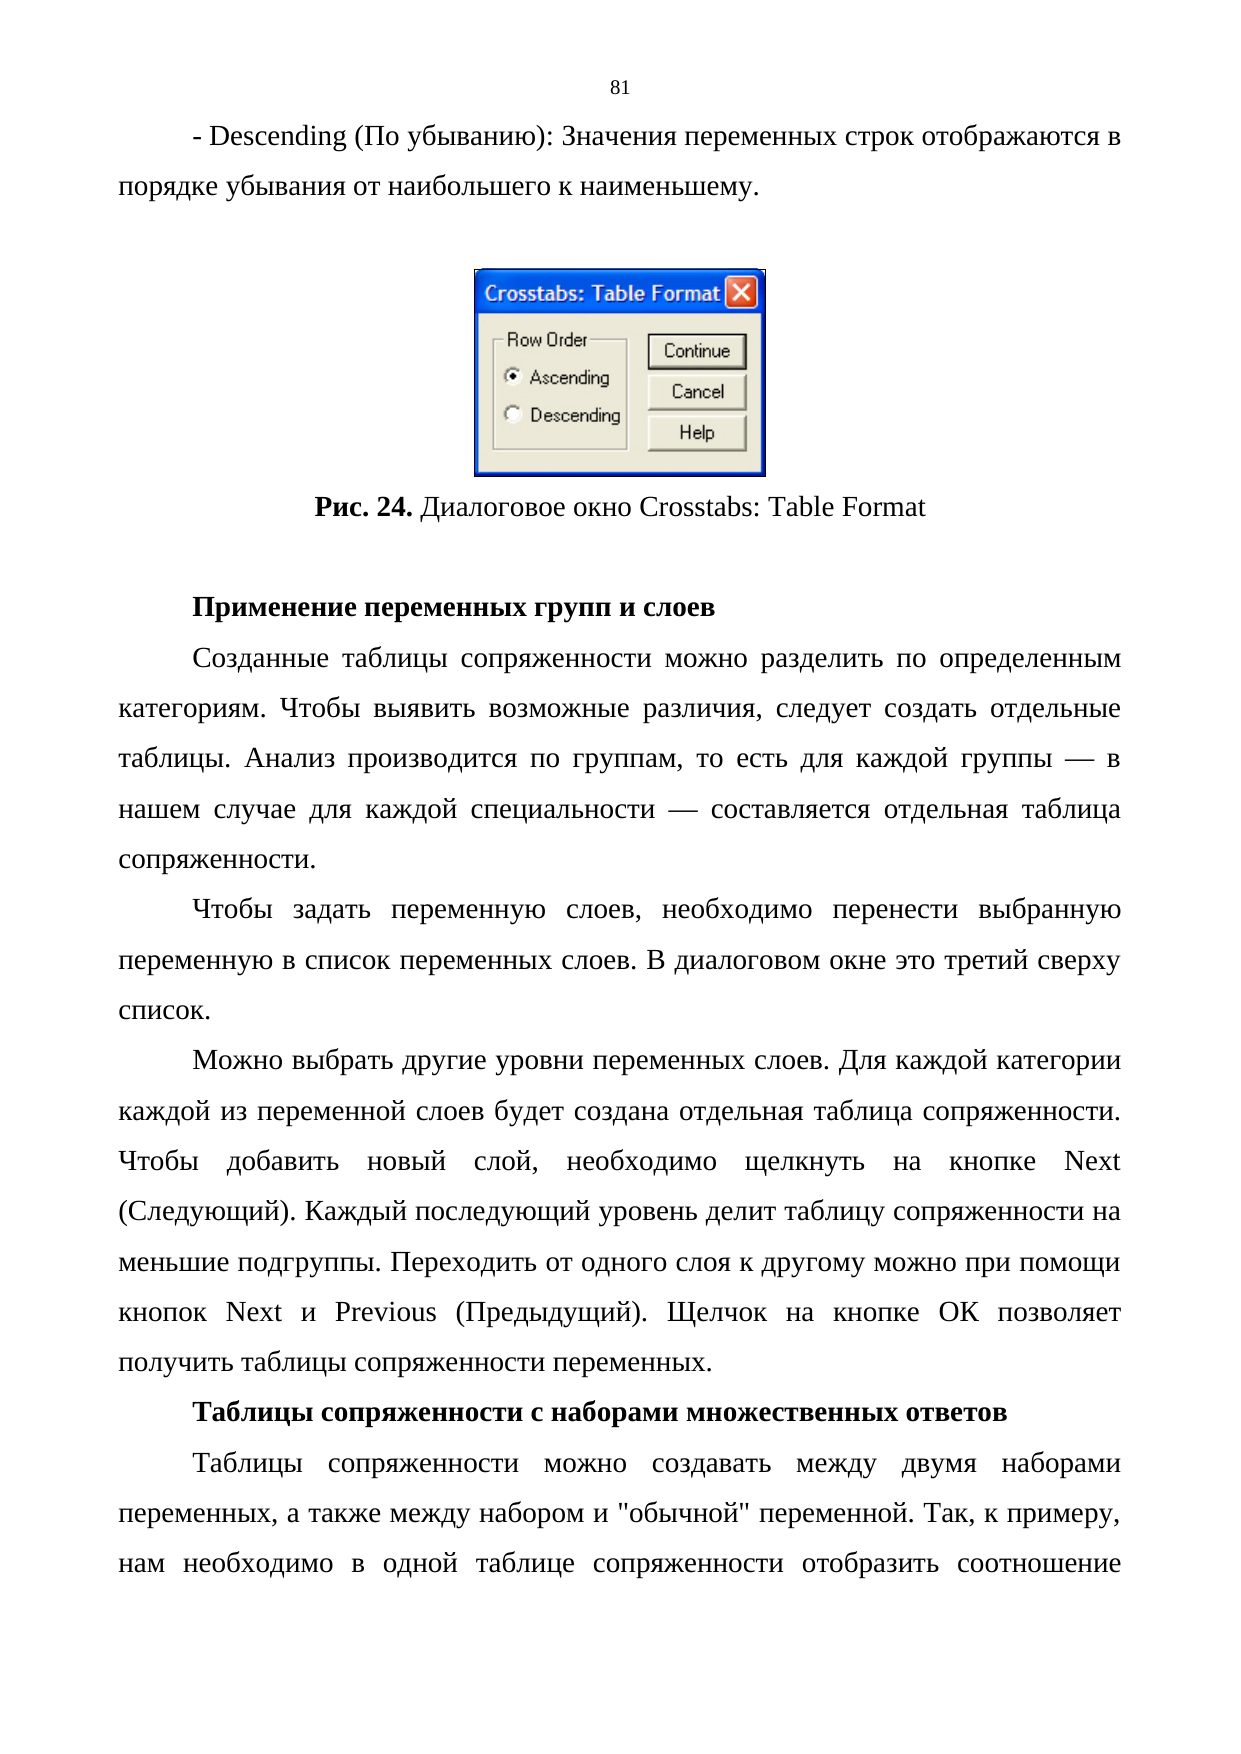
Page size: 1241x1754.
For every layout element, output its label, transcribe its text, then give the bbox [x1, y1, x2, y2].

text Созданные таблицы сопряженности можно разделить по определенным категориям. Чтобы выявить возможные различия, следует создать отдельные таблицы. Анализ производится по группам, то есть для каждой группы — в нашем случае для каждой специальности — составляется отдельная таблица сопряженности. [118, 640, 1122, 875]
text Можно выбрать другие уровни переменных слоев. Для каждой категории каждой из переменной слоев будет создана отдельная таблица сопряженности. Чтобы добавить новый слой, необходимо щелкнуть на кнопке Next (Следующий). Каждый последующий уровень делит таблицу сопряженности на меньшие подгруппы. Переходить от одного слоя к другому можно при помощи кнопок Next и Previous (Предыдущий). Щелчок на кнопке ОК позволяет получить таблицы сопряженности переменных. [118, 1042, 1122, 1378]
text - Descending (По убыванию): Значения переменных строк отображаются в порядке убывания от наибольшего к наименьшему. [118, 118, 1122, 202]
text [118, 1445, 1122, 1579]
text Применение переменных групп и слоев [118, 589, 1122, 623]
text Таблицы сопряженности с наборами множественных ответов [118, 1394, 1122, 1428]
picture [475, 270, 765, 476]
text Чтобы задать переменную слоев, необходимо перенести выбранную переменную в список переменных слоев. В диалоговом окне это третий сверху список. [118, 891, 1122, 1026]
text Рис. 24. Диалоговое окно Crosstabs: Table Format [118, 489, 1122, 522]
